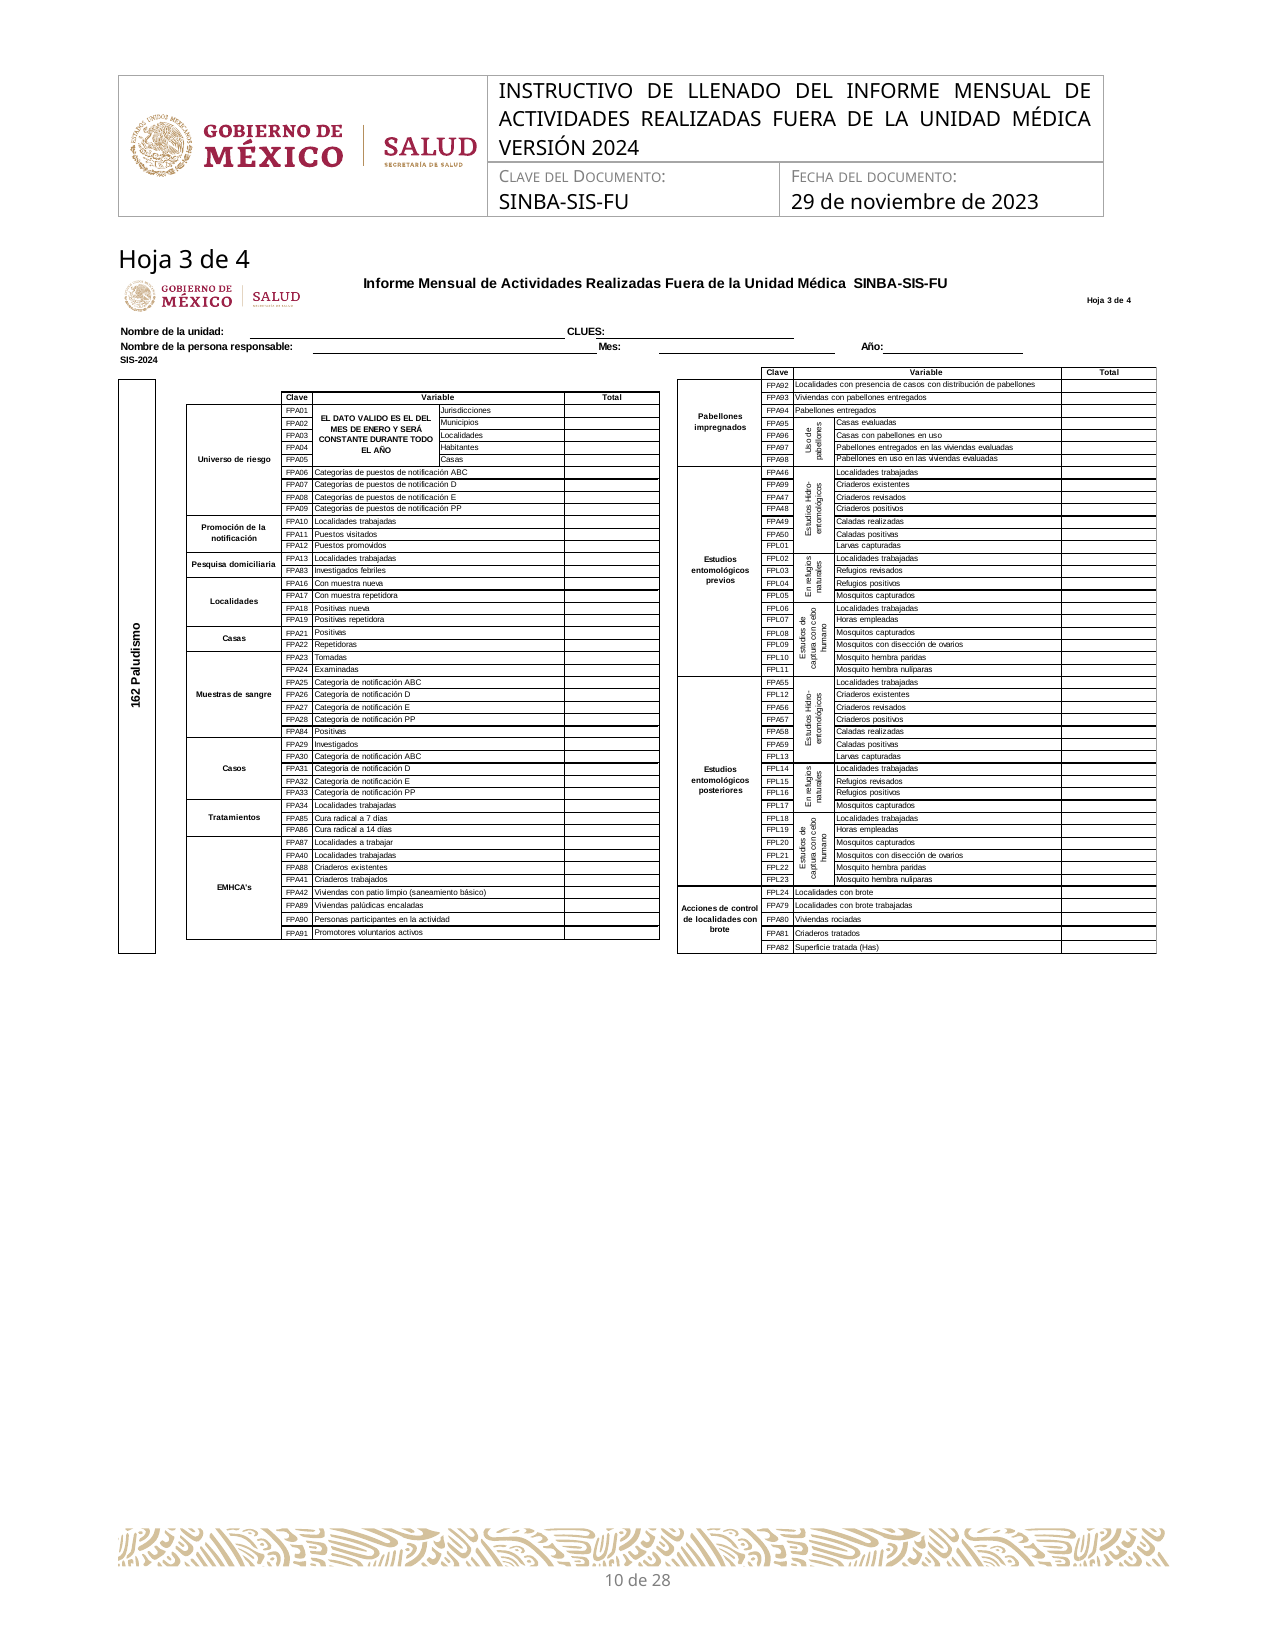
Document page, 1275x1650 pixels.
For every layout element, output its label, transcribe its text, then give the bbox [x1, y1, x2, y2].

text Hoja 3 de 4 [118, 242, 1157, 276]
